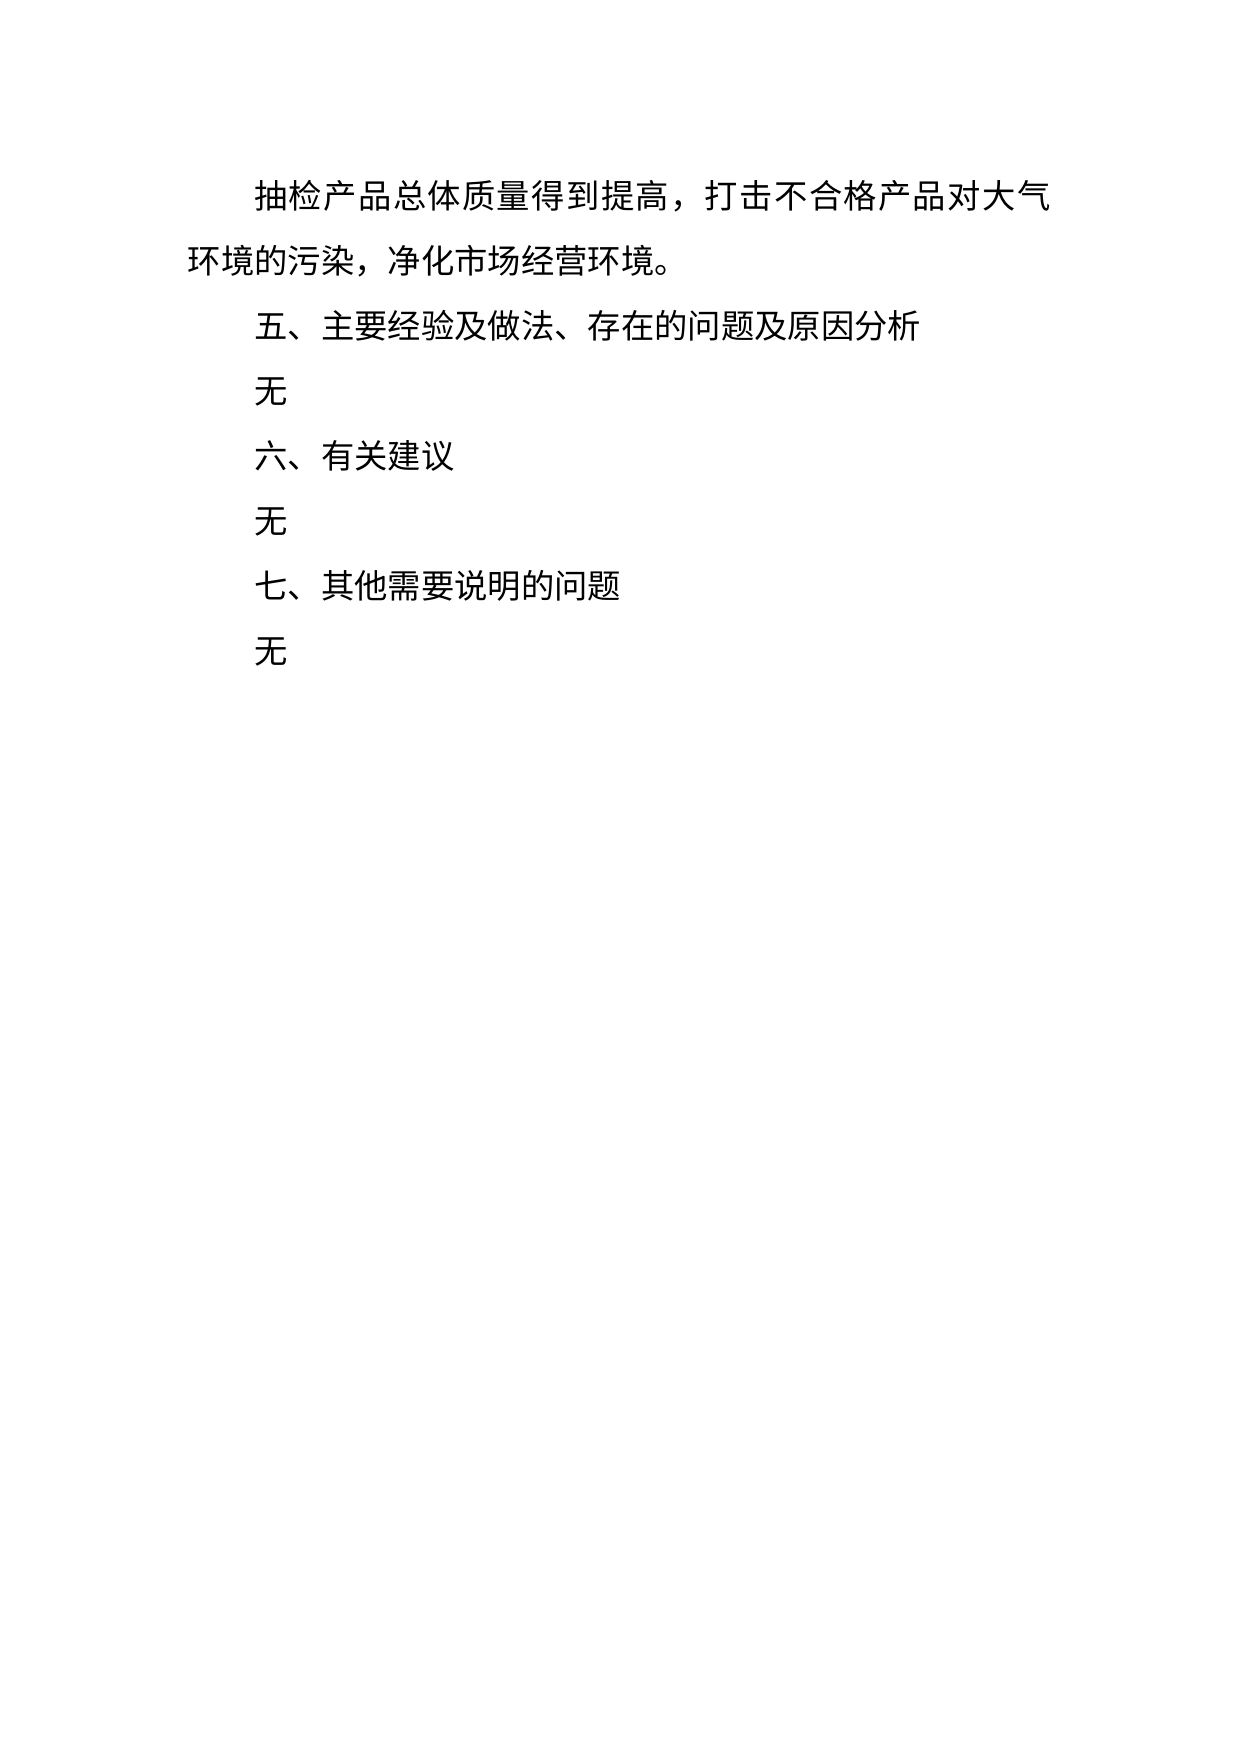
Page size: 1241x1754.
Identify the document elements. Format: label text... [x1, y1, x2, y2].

text 无 [187, 357, 1053, 422]
text 七、其他需要说明的问题 [187, 552, 1053, 617]
text 抽检产品总体质量得到提高，打击不合格产品对大气环境的污染，净化市场经营环境。 [187, 162, 1053, 292]
text 五、主要经验及做法、存在的问题及原因分析 [187, 292, 1053, 357]
text 六、有关建议 [187, 422, 1053, 487]
text 无 [187, 487, 1053, 552]
text 无 [187, 617, 1053, 682]
